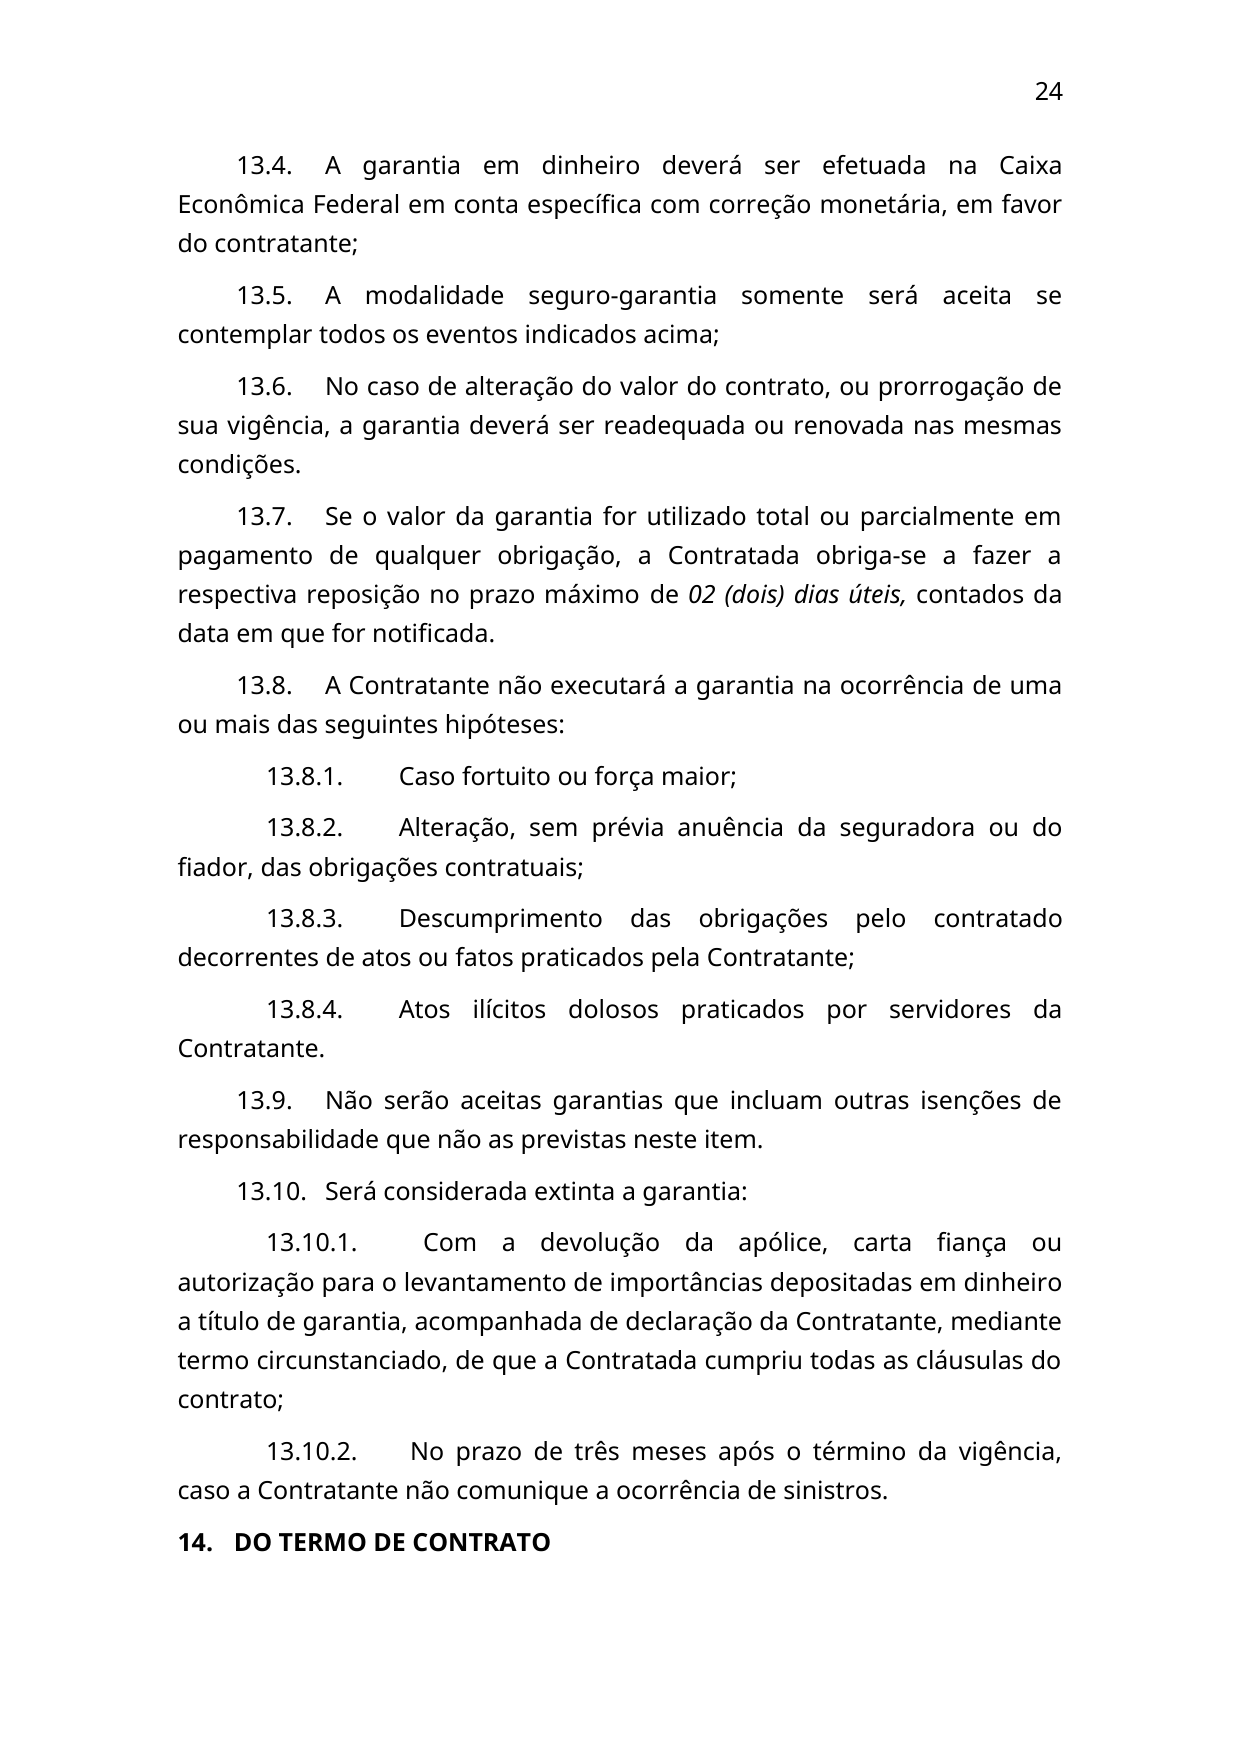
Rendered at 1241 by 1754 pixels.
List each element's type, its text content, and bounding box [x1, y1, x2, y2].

list Será considerada extinta a garantia: [177, 1173, 1063, 1207]
list Com a devolução da apólice, carta fiança ou autorização para o levantamento de importâncias depositadas em dinheiro a título de garantia, acompanhada de declaração da Contratante, mediante termo circunstanciado, de que a Contratada cumpriu todas as cláusulas do contrato; [177, 1225, 1063, 1416]
list Não serão aceitas garantias que incluam outras isenções de responsabilidade que não as previstas neste item. [177, 1083, 1063, 1156]
list DO TERMO DE CONTRATO [177, 1524, 1063, 1558]
list Descumprimento das obrigações pelo contratado decorrentes de atos ou fatos praticados pela Contratante; [177, 901, 1063, 974]
list A Contratante não executará a garantia na ocorrência de uma ou mais das seguintes hipóteses: [177, 668, 1063, 741]
list Se o valor da garantia for utilizado total ou parcialmente em pagamento de qualquer obrigação, a Contratada obriga-se a fazer a respectiva reposição no prazo máximo de 02 (dois) dias úteis, contados da data em que for notificada. [177, 498, 1063, 650]
list A garantia em dinheiro deverá ser efetuada na Caixa Econômica Federal em conta específica com correção monetária, em favor do contratante; [177, 148, 1063, 260]
list Atos ilícitos dolosos praticados por servidores da Contratante. [177, 992, 1063, 1065]
list Caso fortuito ou força maior; [266, 758, 1063, 792]
list Alteração, sem prévia anuência da seguradora ou do fiador, das obrigações contratuais; [177, 810, 1063, 883]
list A modalidade seguro-garantia somente será aceita se contemplar todos os eventos indicados acima; [177, 278, 1063, 351]
list No prazo de três meses após o término da vigência, caso a Contratante não comunique a ocorrência de sinistros. [177, 1433, 1063, 1507]
list No caso de alteração do valor do contrato, ou prorrogação de sua vigência, a garantia deverá ser readequada ou renovada nas mesmas condições. [177, 368, 1063, 481]
